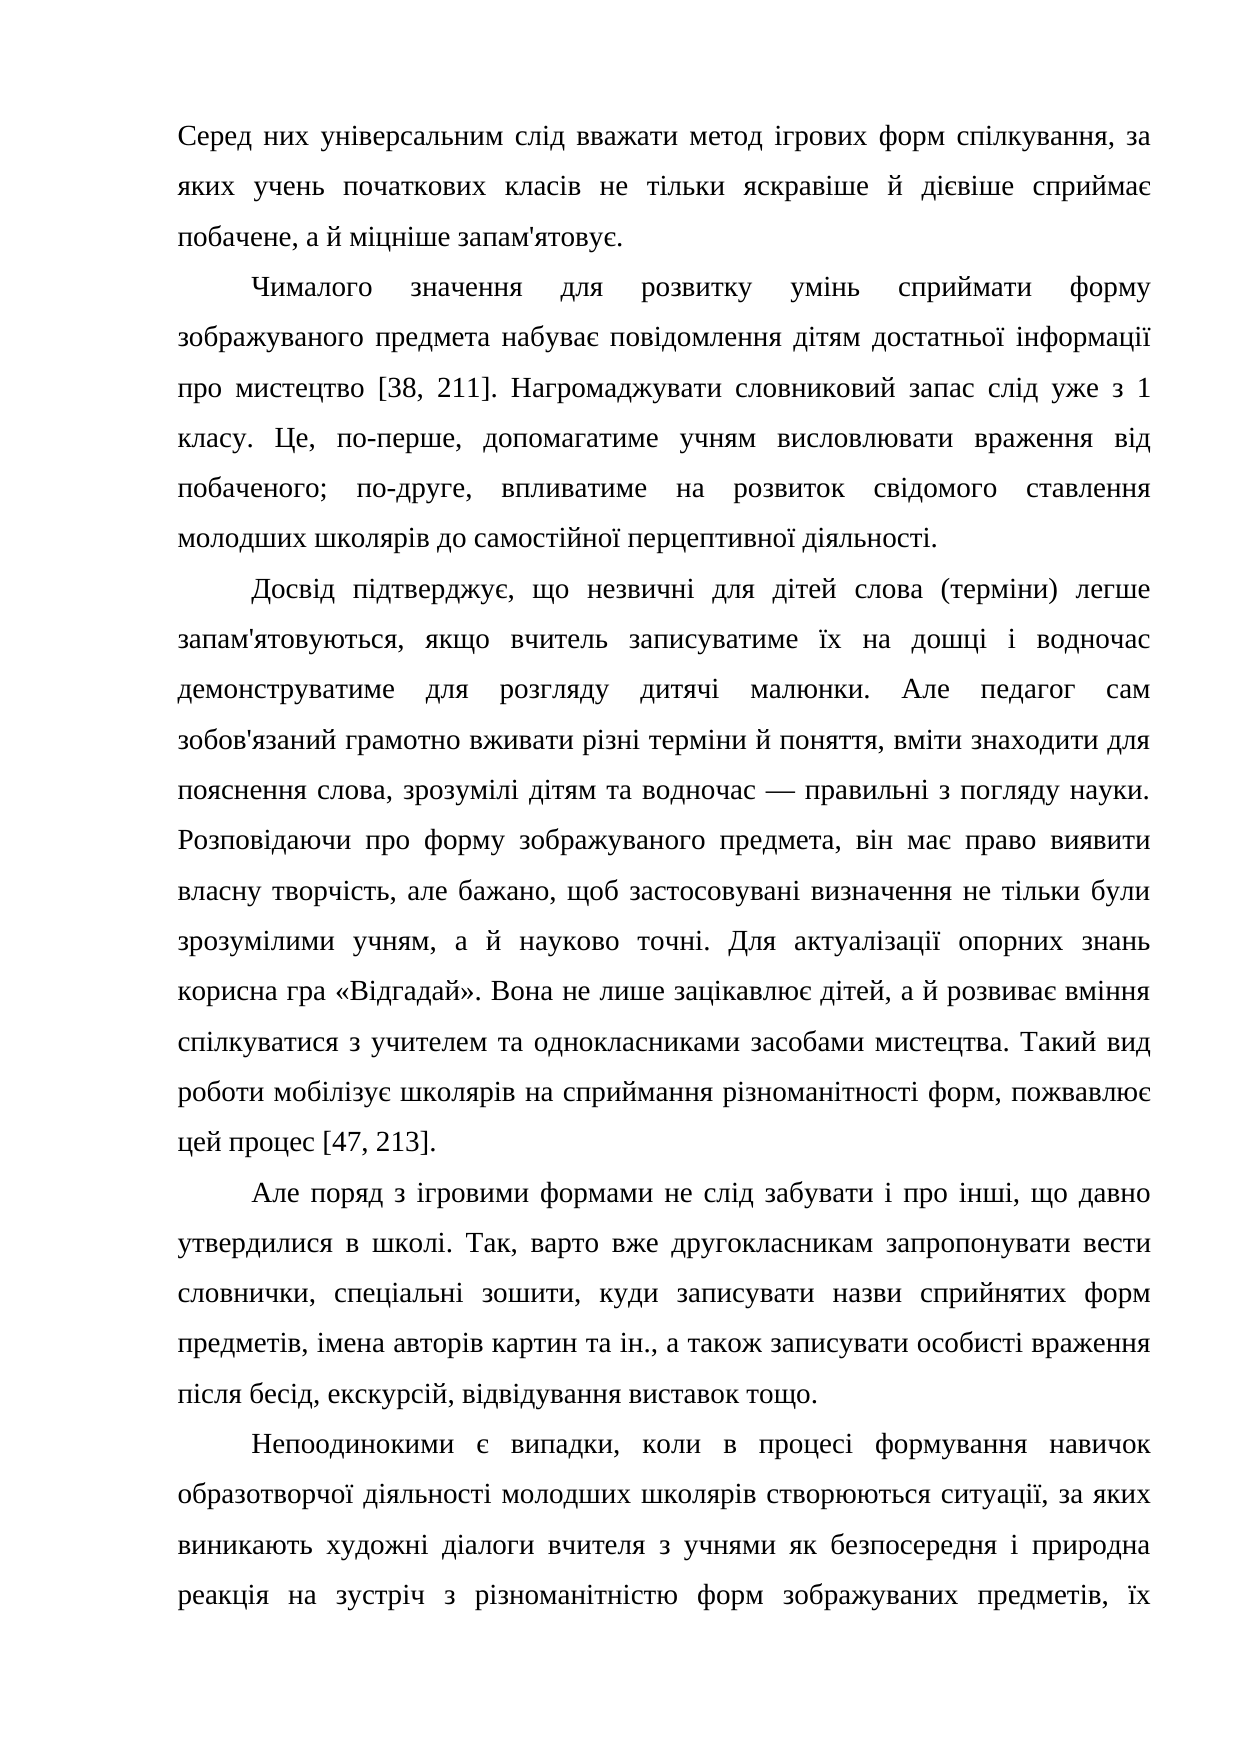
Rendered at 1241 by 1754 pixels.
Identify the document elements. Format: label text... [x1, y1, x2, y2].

text Досвід підтверджує, що незвичні для дітей слова (терміни) легше запам'ятовуються, якщо вчитель записуватиме їх на дошці і водночас демонструватиме для розгляду дитячі малюнки. Але педагог сам зобов'язаний грамотно вживати різні терміни й поняття, вміти знаходити для пояснення слова, зрозумілі дітям та водночас — правильні з погляду науки. Розповідаючи про форму зображуваного предмета, він має право виявити власну творчість, але бажано, щоб застосовувані визначення не тільки були зрозумілими учням, а й науково точні. Для актуалізації опорних знань корисна гра «Відгадай». Вона не лише зацікавлює дітей, а й розвиває вміння спілкуватися з учителем та однокласниками засобами мистецтва. Такий вид роботи мобілізує школярів на сприймання різноманітності форм, пожвавлює цей процес [47, 213]. [177, 571, 1152, 1158]
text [177, 1426, 1152, 1611]
text Але поряд з ігровими формами не слід забувати і про інші, що давно утвердилися в школі. Так, варто вже другокласникам запропонувати вести словнички, спеціальні зошити, куди записувати назви сприйнятих форм предметів, імена авторів картин та ін., а також записувати особисті враження після бесід, екскурсій, відвідування виставок тощо. [177, 1175, 1152, 1409]
text Чималого значення для розвитку умінь сприймати форму зображуваного предмета набуває повідомлення дітям достатньої інформації про мистецтво [38, 211]. Нагромаджувати словниковий запас слід уже з 1 класу. Це, по-перше, допомагатиме учням висловлювати враження від побаченого; по-друге, впливатиме на розвиток свідомого ставлення молодших школярів до самостійної перцептивної діяльності. [177, 269, 1152, 554]
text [177, 118, 1152, 252]
